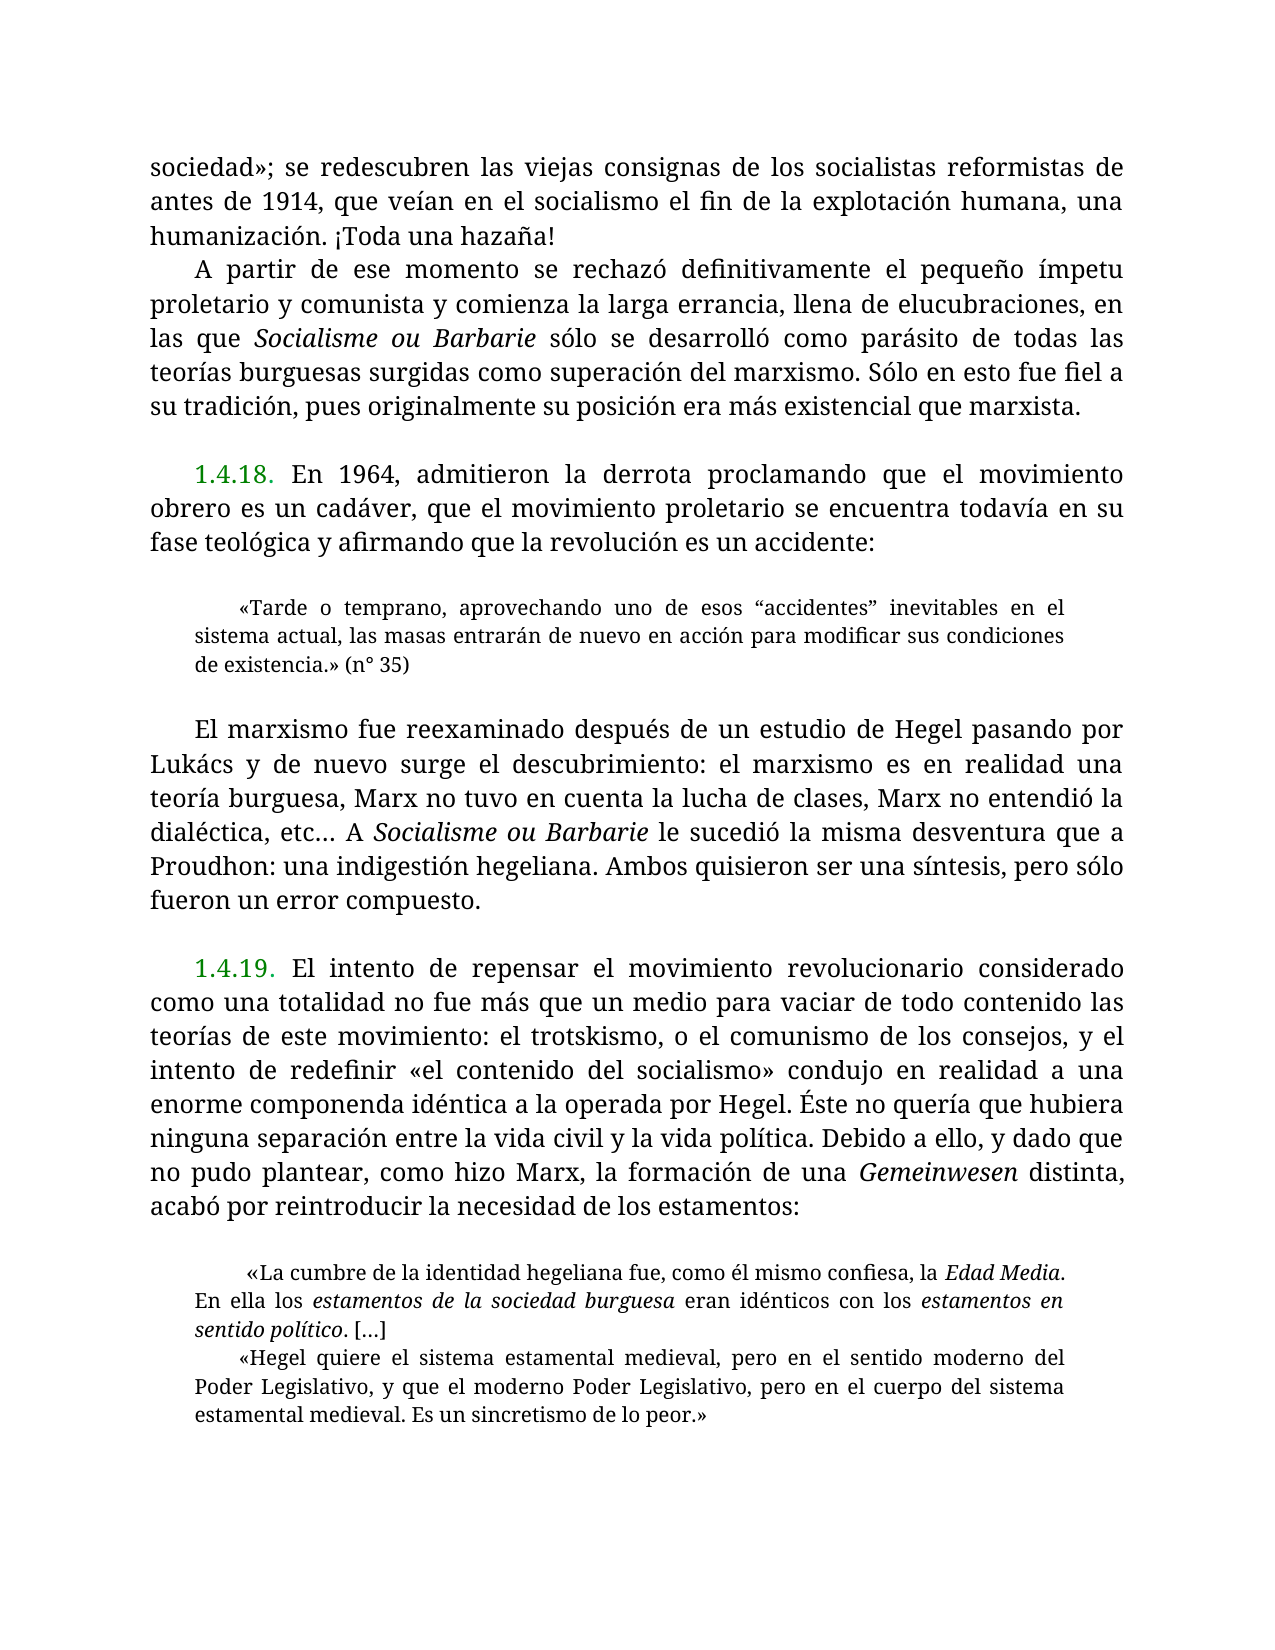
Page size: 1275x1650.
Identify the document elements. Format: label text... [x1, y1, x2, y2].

text El marxismo fue reexaminado después de un estudio de Hegel pasando por Lukács y de nuevo surge el descubrimiento: el marxismo es en realidad una teoría burguesa, Marx no tuvo en cuenta la lucha de clases, Marx no entendió la dialéctica, etc… A Socialisme οu Barbarie le sucedió la misma desventura que a Proudhon: una indigestión hegeliana. Ambos quisieron ser una síntesis, pero sólo fueron un error compuesto. [150, 712, 1125, 917]
text «Tarde o temprano, aprovechando uno de esos “accidentes” inevitables en el sistema actual, las masas entrarán de nuevo en acción para modificar sus condiciones de existencia.» (n° 35) [194, 593, 1066, 678]
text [150, 150, 1125, 252]
text «La cumbre de la identidad hegeliana fue, como él mismo confiesa, la Edad Media. En ella los estamentos de la sociedad burguesa eran idénticos con los estamentos en sentido político. […] [194, 1257, 1066, 1343]
text «Hegel quiere el sistema estamental medieval, pero en el sentido moderno del Poder Legislativo, y que el moderno Poder Legislativo, pero en el cuerpo del sistema estamental medieval. Es un sincretismo de lo peor.» [194, 1343, 1066, 1429]
text 1.4.18. En 1964, admitieron la derrota proclamando que el movimiento obrero es un cadáver, que el movimiento proletario se encuentra todavía en su fase teológica y afirmando que la revolución es un accidente: [150, 457, 1125, 559]
text 1.4.19. El intento de repensar el movimiento revolucionario considerado como una totalidad no fue más que un medio para vaciar de todo contenido las teorías de este movimiento: el trotskismo, ο el comunismo de los consejos, y el intento de redefinir «el contenido del socialismo» condujo en realidad a una enorme componenda idéntica a la operada por Hegel. Éste no quería que hubiera ninguna separación entre la vida civil y la vida política. Debido a ello, y dado que no pudo plantear, como hizo Marx, la formación de una Gemeinwesen distinta, acabó por reintroducir la necesidad de los estamentos: [150, 951, 1125, 1223]
text A partir de ese momento se rechazó definitivamente el pequeño ímpetu proletario y comunista y comienza la larga errancia, llena de elucubraciones, en las que Socialisme οu Barbarie sólo se desarrolló como parásito de todas las teorías burguesas surgidas como superación del marxismo. Sólo en esto fue fiel a su tradición, pues originalmente su posición era más existencial que marxista. [150, 252, 1125, 422]
